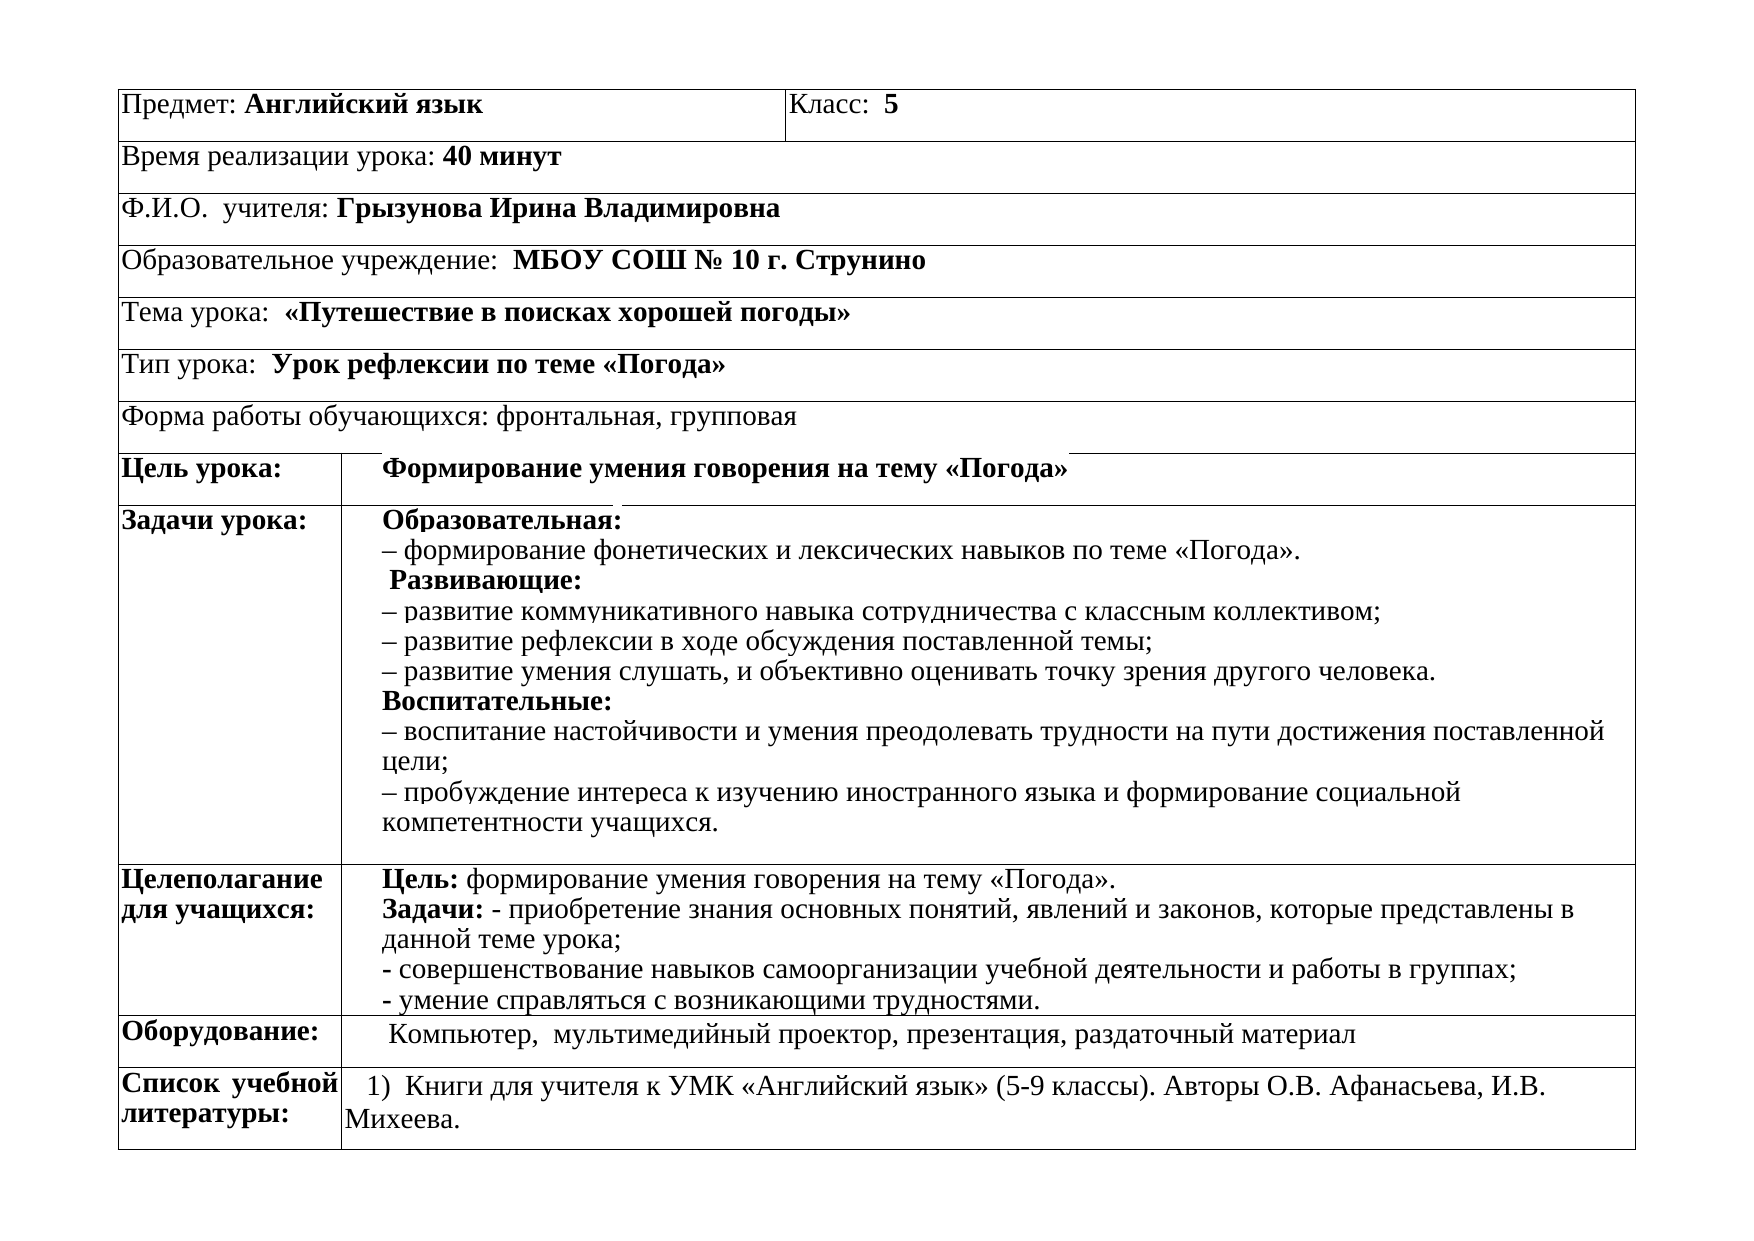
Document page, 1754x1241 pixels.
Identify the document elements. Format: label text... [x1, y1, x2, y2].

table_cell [342, 1068, 1635, 1149]
table_cell Компьютер, мультимедийный проектор, презентация, раздаточный материал [342, 1016, 1635, 1067]
table_cell Образовательное учреждение: МБОУ СОШ № 10 г. Струнино [119, 246, 1635, 297]
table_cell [119, 1068, 341, 1149]
table_cell Тема урока: «Путешествие в поисках хорошей погоды» [119, 298, 1635, 348]
table_cell Ф.И.О. учителя: Грызунова Ирина Владимировна [119, 194, 1635, 244]
table_cell Время реализации урока: 40 минут [119, 142, 1635, 193]
table_cell Форма работы обучающихся: фронтальная, групповая [119, 402, 1635, 452]
table_cell Цель: формирование умения говорения на тему «Погода». Задачи: - приобретение знания основных понятий, явлений и законов, которые представлены в данной теме урока; - совершенствование навыков самоорганизации учебной деятельности и работы в группах; - умение справляться с возникающими трудностями. [342, 865, 1635, 1015]
table_cell Формирование умения говорения на тему «Погода» [342, 454, 1635, 504]
table_cell Задачи урока: [119, 506, 341, 863]
table_header Предмет: Английский язык [119, 90, 785, 141]
table_cell Цель урока: [119, 454, 341, 504]
table_header Класс: 5 [786, 90, 1635, 141]
table_cell Целеполагание для учащихся: [119, 865, 341, 1015]
table_cell Оборудование: [119, 1016, 341, 1067]
table_cell Тип урока: Урок рефлексии по теме «Погода» [119, 350, 1635, 401]
table_cell Образовательная: – формирование фонетических и лексических навыков по теме «Погода». Развивающие: – развитие коммуникативного навыка сотрудничества с классным коллективом; – развитие рефлексии в ходе обсуждения поставленной темы; – развитие умения слушать, и объективно оценивать точку зрения другого человека. Воспитательные: – воспитание настойчивости и умения преодолевать трудности на пути достижения поставленной цели; – пробуждение интереса к изучению иностранного языка и формирование социальной компетентности учащихся. [342, 506, 1635, 863]
